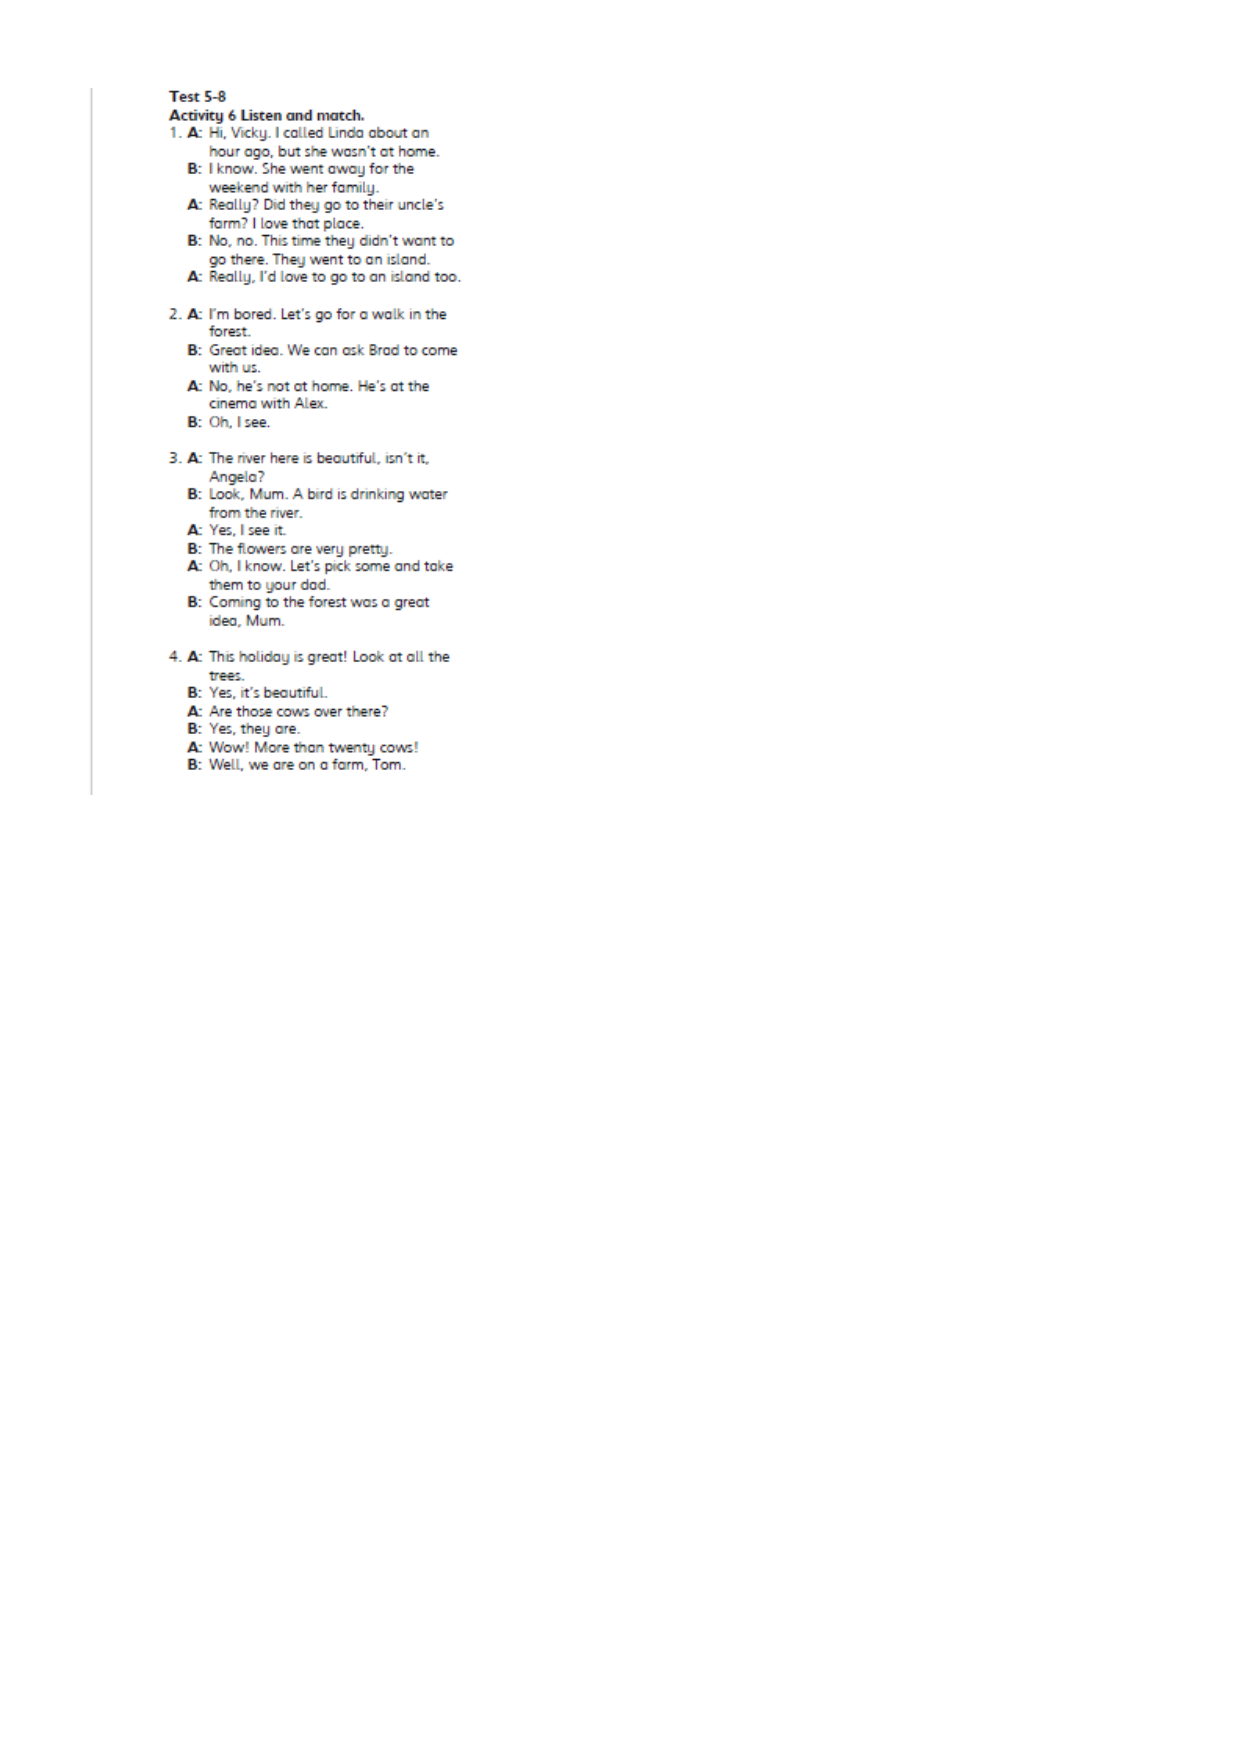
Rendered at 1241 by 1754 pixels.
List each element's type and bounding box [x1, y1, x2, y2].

picture [88, 88, 1159, 795]
